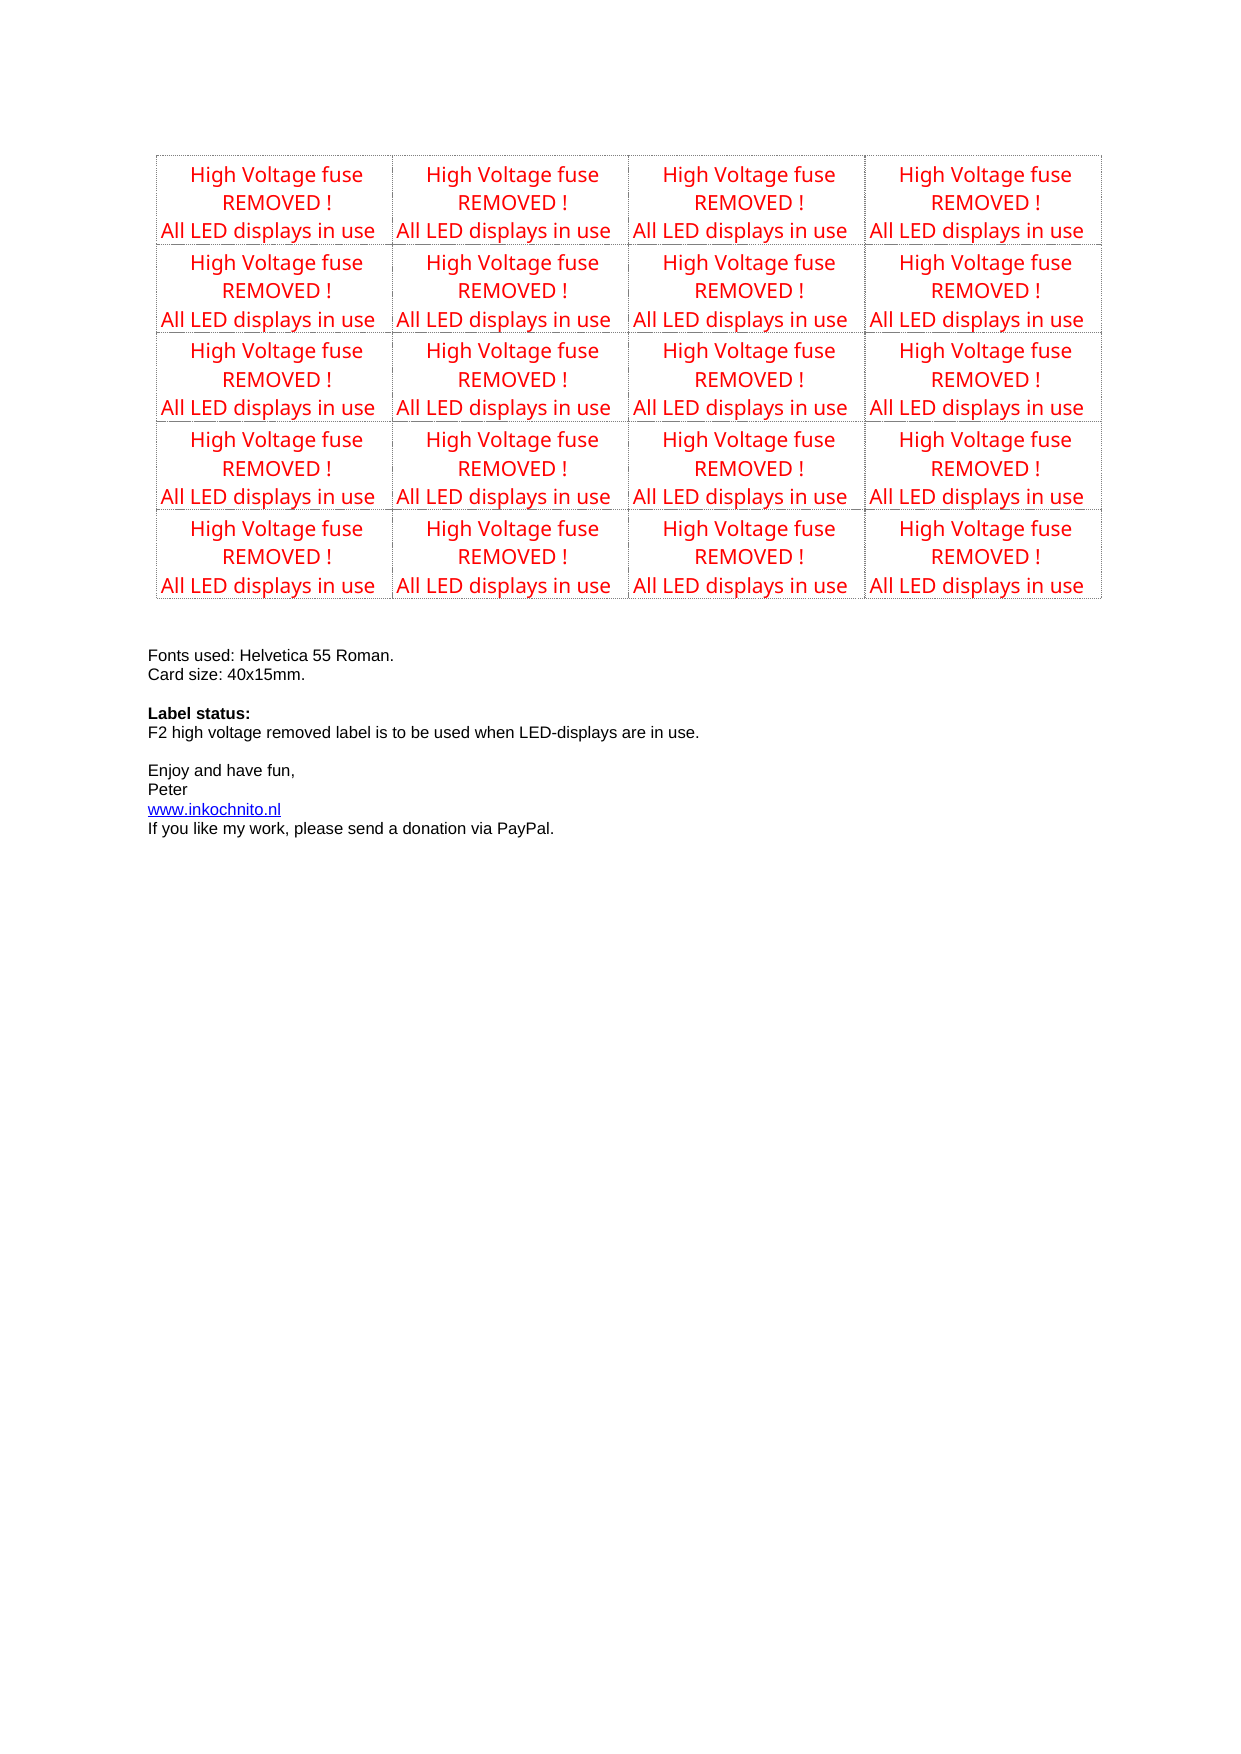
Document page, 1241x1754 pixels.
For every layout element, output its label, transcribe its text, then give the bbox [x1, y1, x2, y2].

text Peter [148, 780, 1093, 799]
text Card size: 40x15mm. [148, 665, 1093, 684]
text Label status: [148, 703, 1093, 723]
text Enjoy and have fun, [148, 761, 1093, 780]
text www.inkochnito.nl [148, 799, 1093, 818]
text Fonts used: Helvetica 55 Roman. [148, 646, 1093, 665]
text F2 high voltage removed label is to be used when LED-displays are in use. [148, 723, 1093, 742]
text If you like my work, please send a donation via PayPal. [148, 818, 1093, 838]
